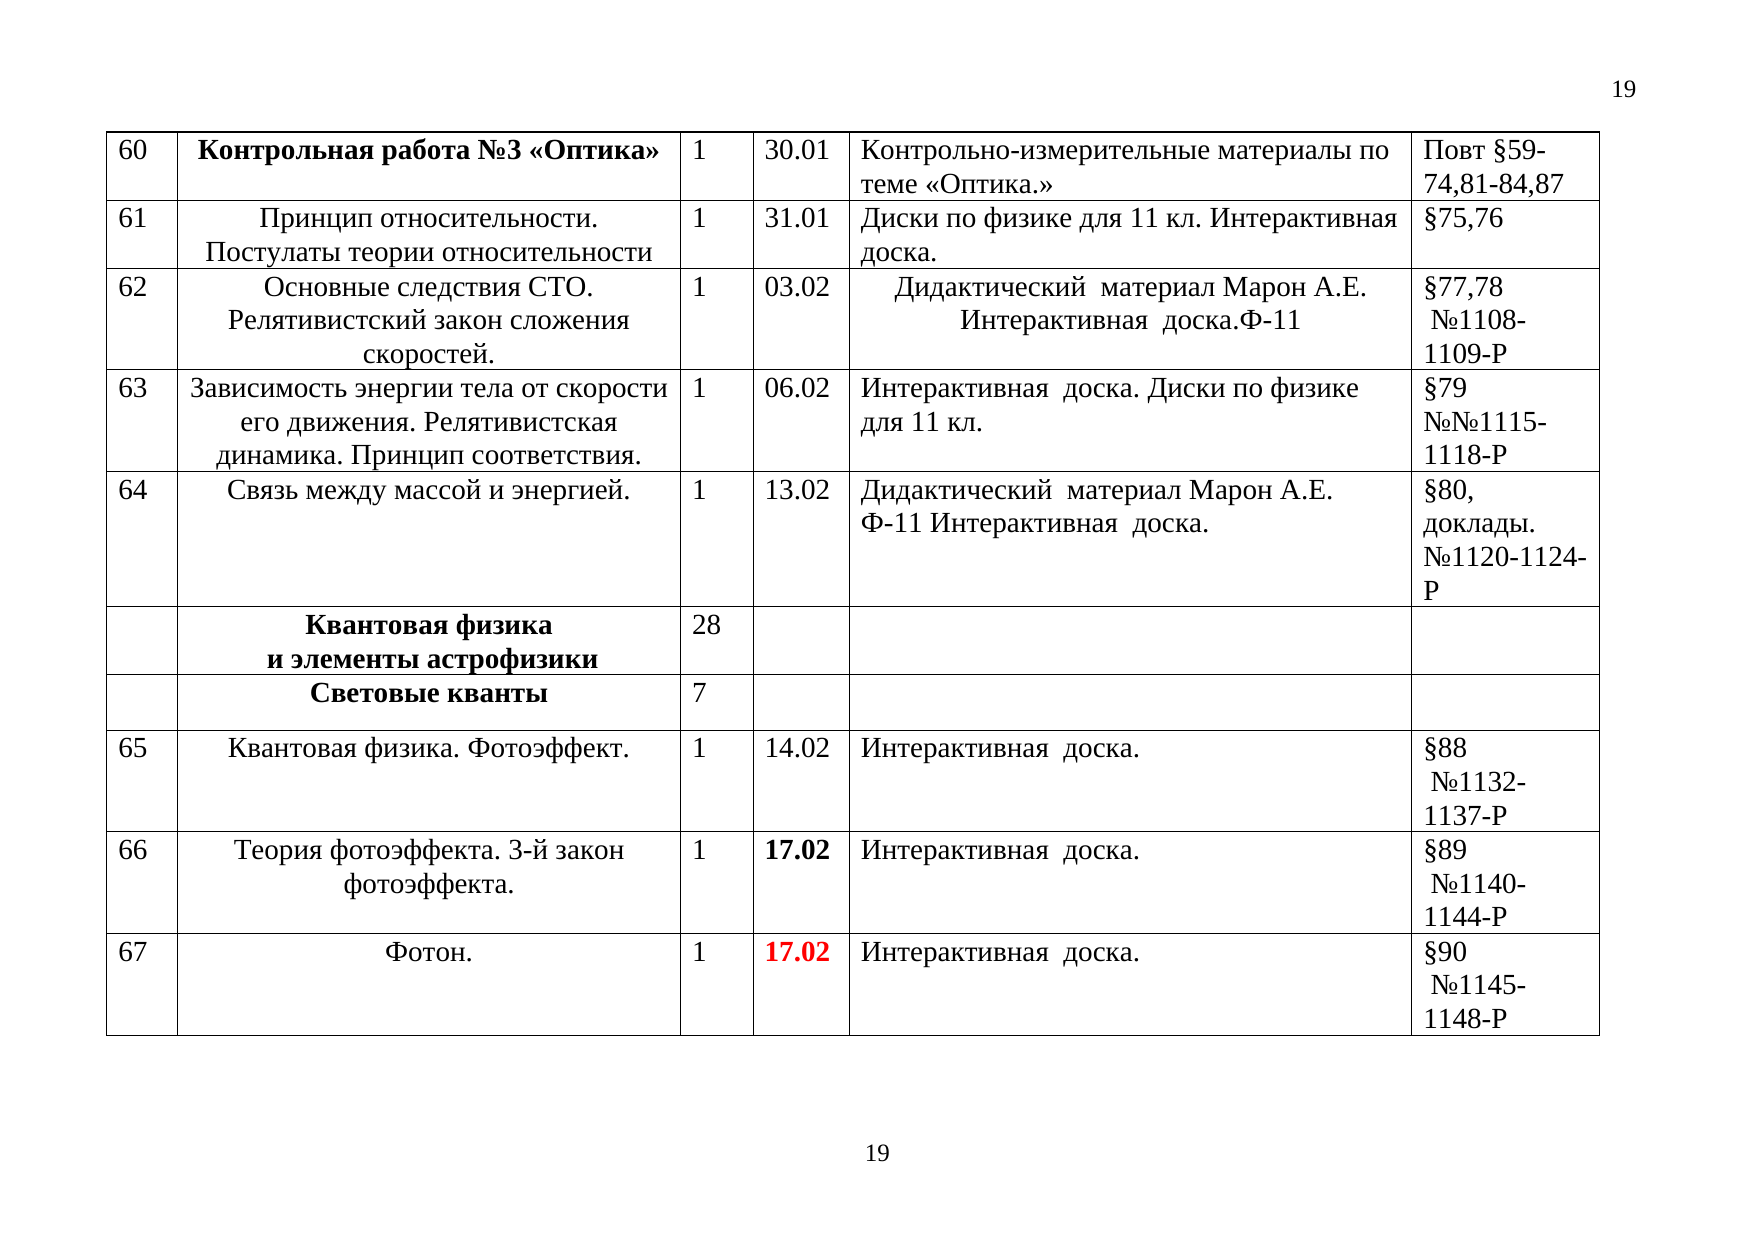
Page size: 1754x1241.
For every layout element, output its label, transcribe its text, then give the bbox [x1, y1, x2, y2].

table_cell §80, доклады. №1120-1124-Р [1412, 472, 1599, 606]
table_cell 14.02 [754, 731, 849, 831]
table_cell Интерактивная доска. Диски по физике для 11 кл. [850, 370, 1411, 471]
table_cell Связь между массой и энергией. [178, 472, 680, 606]
table_cell Теория фотоэффекта. 3-й закон фотоэффекта. [178, 832, 680, 933]
table_cell 61 [107, 201, 177, 268]
table_cell 1 [681, 133, 753, 199]
table_cell [850, 607, 1411, 674]
table_cell §77,78 №1108-1109-Р [1412, 269, 1599, 369]
table_cell Интерактивная доска. [850, 832, 1411, 933]
table_cell §90 №1145-1148-Р [1412, 934, 1599, 1034]
table_cell Повт §59-74,81-84,87 [1412, 133, 1599, 199]
table_cell Фотон. [178, 934, 680, 1034]
table_cell 17.02 [754, 832, 849, 933]
table_cell [754, 607, 849, 674]
table_cell Дидактический материал Марон А.Е. Интерактивная доска.Ф-11 [850, 269, 1411, 369]
table_cell Контрольно-измерительные материалы по теме «Оптика.» [850, 133, 1411, 199]
table_cell [850, 675, 1411, 729]
table_cell Принцип относительности. Постулаты теории относительности [178, 201, 680, 268]
table_cell 1 [681, 832, 753, 933]
table_cell 1 [681, 934, 753, 1034]
table_cell 03.02 [754, 269, 849, 369]
table_cell 1 [681, 731, 753, 831]
table_cell 67 [107, 934, 177, 1034]
table_cell Основные следствия СТО. Релятивистский закон сложения скоростей. [178, 269, 680, 369]
table_cell Квантовая физика. Фотоэффект. [178, 731, 680, 831]
table_cell 65 [107, 731, 177, 831]
table_cell [1412, 675, 1599, 729]
table_cell Контрольная работа №3 «Оптика» [178, 133, 680, 199]
table_cell 17.02 [754, 934, 849, 1034]
table_cell 63 [107, 370, 177, 471]
table_cell §88 №1132-1137-Р [1412, 731, 1599, 831]
table_cell 1 [681, 472, 753, 606]
table_cell [754, 675, 849, 729]
table_cell Световые кванты [178, 675, 680, 729]
table_cell Квантовая физика и элементы астрофизики [178, 607, 680, 674]
table_cell 62 [107, 269, 177, 369]
table_cell Интерактивная доска. [850, 731, 1411, 831]
table_cell §75,76 [1412, 201, 1599, 268]
table_cell Диски по физике для 11 кл. Интерактивная доска. [850, 201, 1411, 268]
table_cell 1 [681, 370, 753, 471]
table_cell 1 [681, 269, 753, 369]
table_cell [1412, 607, 1599, 674]
table_cell 7 [681, 675, 753, 729]
table_cell 28 [681, 607, 753, 674]
table_cell 1 [681, 201, 753, 268]
table_cell §89 №1140-1144-Р [1412, 832, 1599, 933]
table_cell 13.02 [754, 472, 849, 606]
table_cell Зависимость энергии тела от скорости его движения. Релятивистская динамика. Принцип соответствия. [178, 370, 680, 471]
table_cell 60 [107, 133, 177, 199]
table_cell Интерактивная доска. [850, 934, 1411, 1034]
table_cell 66 [107, 832, 177, 933]
table_cell 31.01 [754, 201, 849, 268]
table_cell Дидактический материал Марон А.Е. Ф-11 Интерактивная доска. [850, 472, 1411, 606]
table_cell §79 №№1115-1118-Р [1412, 370, 1599, 471]
table_cell 06.02 [754, 370, 849, 471]
table_cell [107, 607, 177, 674]
table_cell 64 [107, 472, 177, 606]
table_cell 30.01 [754, 133, 849, 199]
table_cell [107, 675, 177, 729]
